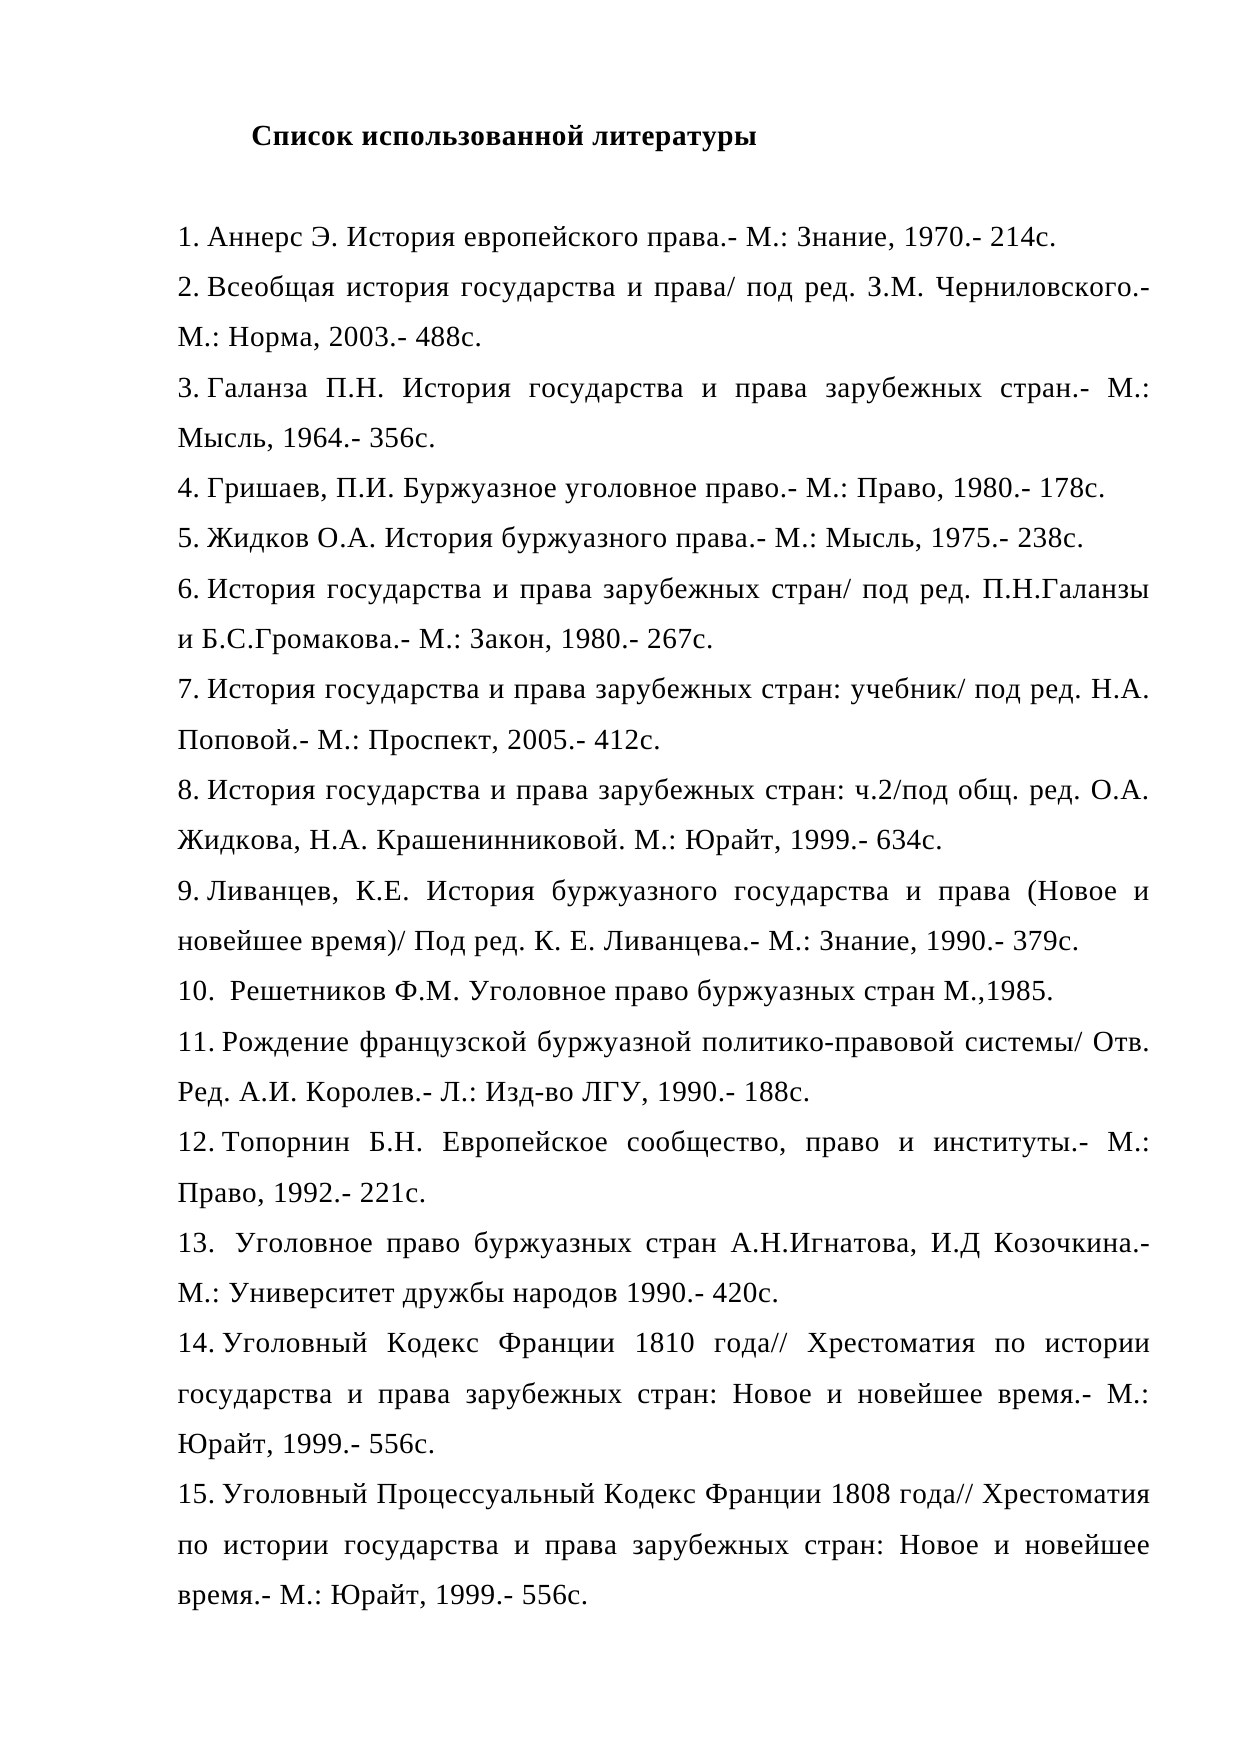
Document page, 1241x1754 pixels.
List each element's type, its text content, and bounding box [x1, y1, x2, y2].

list Рождение французской буржуазной политико-правовой системы/ Отв. Ред. А.И. Королев.- Л.: Изд-во ЛГУ, 1990.- 188с. [177, 1024, 1152, 1108]
list Жидков О.А. История буржуазного права.- М.: Мысль, 1975.- 238с. [177, 521, 1152, 554]
list Аннерс Э. История европейского права.- М.: Знание, 1970.- 214с. [177, 219, 1152, 252]
list Ливанцев, К.Е. История буржуазного государства и права (Новое и новейшее время)/ Под ред. К. Е. Ливанцева.- М.: Знание, 1990.- 379с. [177, 873, 1152, 957]
list История государства и права зарубежных стран: учебник/ под ред. Н.А. Поповой.- М.: Проспект, 2005.- 412с. [177, 672, 1152, 755]
list Решетников Ф.М. Уголовное право буржуазных стран М.,1985. [177, 973, 1152, 1007]
list История государства и права зарубежных стран: ч.2/под общ. ред. О.А. Жидкова, Н.А. Крашенинниковой. М.: Юрайт, 1999.- 634с. [177, 772, 1152, 856]
text Список использованной литературы [177, 118, 1152, 152]
list Уголовное право буржуазных стран А.Н.Игнатова, И.Д Козочкина.-М.: Университет дружбы народов 1990.- 420с. [177, 1225, 1152, 1309]
list Топорнин Б.Н. Европейское сообщество, право и институты.- М.: Право, 1992.- 221с. [177, 1124, 1152, 1208]
list Галанза П.Н. История государства и права зарубежных стран.- М.: Мысль, 1964.- 356с. [177, 370, 1152, 453]
list Гришаев, П.И. Буржуазное уголовное право.- М.: Право, 1980.- 178с. [177, 470, 1152, 504]
list Всеобщая история государства и права/ под ред. З.М. Черниловского.- М.: Норма, 2003.- 488с. [177, 269, 1152, 353]
list Уголовный Процессуальный Кодекс Франции 1808 года// Хрестоматия по истории государства и права зарубежных стран: Новое и новейшее время.- М.: Юрайт, 1999.- 556с. [177, 1477, 1152, 1611]
list История государства и права зарубежных стран/ под ред. П.Н.Галанзы и Б.С.Громакова.- М.: Закон, 1980.- 267с. [177, 571, 1152, 655]
list Уголовный Кодекс Франции 1810 года// Хрестоматия по истории государства и права зарубежных стран: Новое и новейшее время.- М.: Юрайт, 1999.- 556с. [177, 1326, 1152, 1460]
